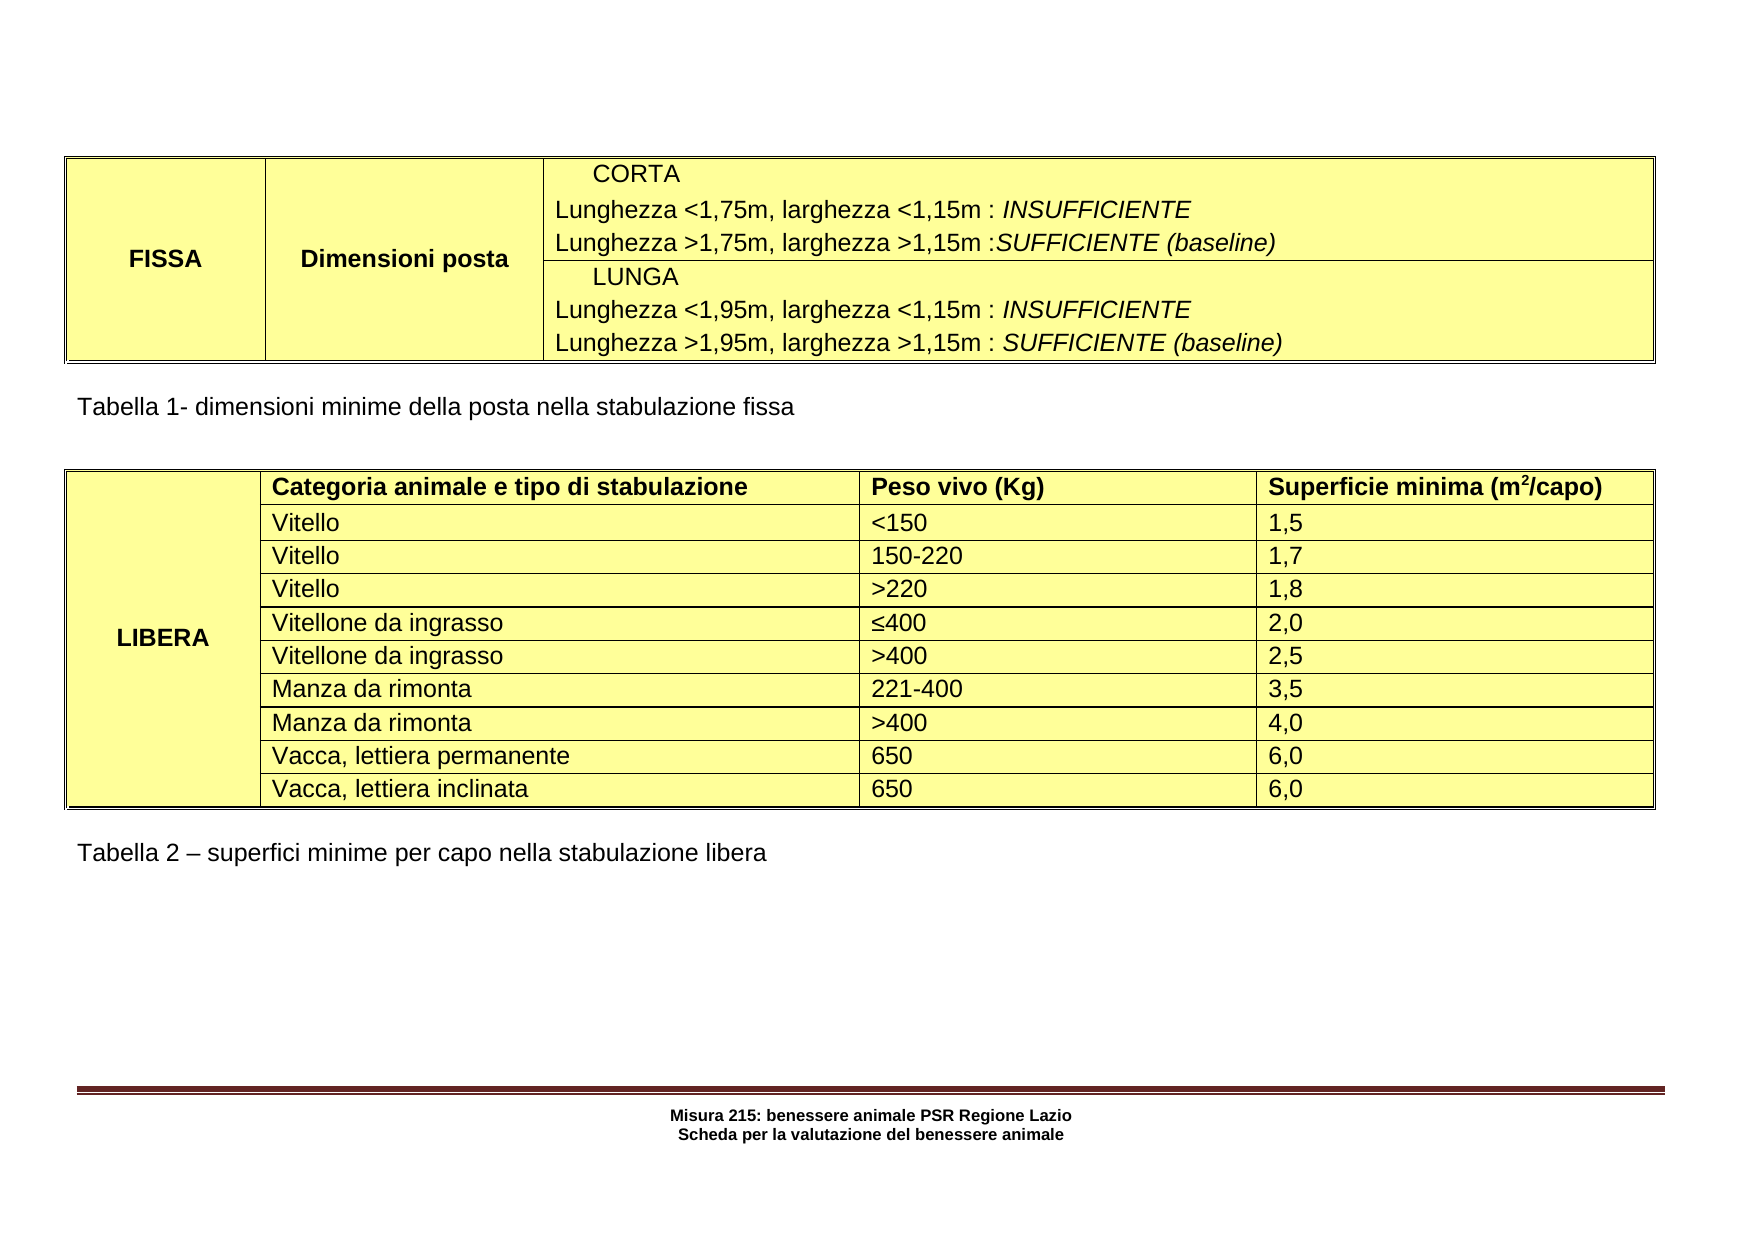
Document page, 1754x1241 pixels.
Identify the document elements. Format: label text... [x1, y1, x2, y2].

table_cell Lunghezza >1,75m, larghezza >1,15m :SUFFICIENTE (baseline) [544, 227, 1653, 260]
table_cell Lunghezza <1,95m, larghezza <1,15m : INSUFFICIENTE [544, 294, 1653, 327]
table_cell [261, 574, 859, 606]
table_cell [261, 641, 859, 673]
table_cell Lunghezza >1,95m, larghezza >1,15m : SUFFICIENTE (baseline) [544, 327, 1653, 360]
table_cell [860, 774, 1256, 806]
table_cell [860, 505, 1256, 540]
text Tabella 1- dimensioni minime della posta nella stabulazione fissa [77, 392, 1665, 421]
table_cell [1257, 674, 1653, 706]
table_header Peso vivo (Kg) [860, 472, 1256, 504]
table_cell LUNGA [544, 261, 1653, 294]
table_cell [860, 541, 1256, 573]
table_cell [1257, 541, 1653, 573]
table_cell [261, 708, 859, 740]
table_header Dimensioni posta [266, 159, 543, 360]
table_header FISSA [67, 159, 265, 360]
table_header CORTA [544, 159, 1653, 192]
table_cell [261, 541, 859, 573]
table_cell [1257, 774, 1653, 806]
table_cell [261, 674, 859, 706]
table_header Categoria animale e tipo di stabulazione [261, 472, 859, 504]
text Tabella 2 – superfici minime per capo nella stabulazione libera [77, 838, 1665, 867]
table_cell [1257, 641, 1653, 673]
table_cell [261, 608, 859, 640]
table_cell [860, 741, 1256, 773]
table_header Superficie minima (m2/capo) [1257, 472, 1653, 504]
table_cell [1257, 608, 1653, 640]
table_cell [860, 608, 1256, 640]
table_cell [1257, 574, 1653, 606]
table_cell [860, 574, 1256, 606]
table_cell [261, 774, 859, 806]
table_header LIBERA [67, 472, 260, 806]
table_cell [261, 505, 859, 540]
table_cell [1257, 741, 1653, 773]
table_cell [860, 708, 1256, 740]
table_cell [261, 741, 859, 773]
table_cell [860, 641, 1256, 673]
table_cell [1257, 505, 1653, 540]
table_cell Lunghezza <1,75m, larghezza <1,15m : INSUFFICIENTE [544, 192, 1653, 227]
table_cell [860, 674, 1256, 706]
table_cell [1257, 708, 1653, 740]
